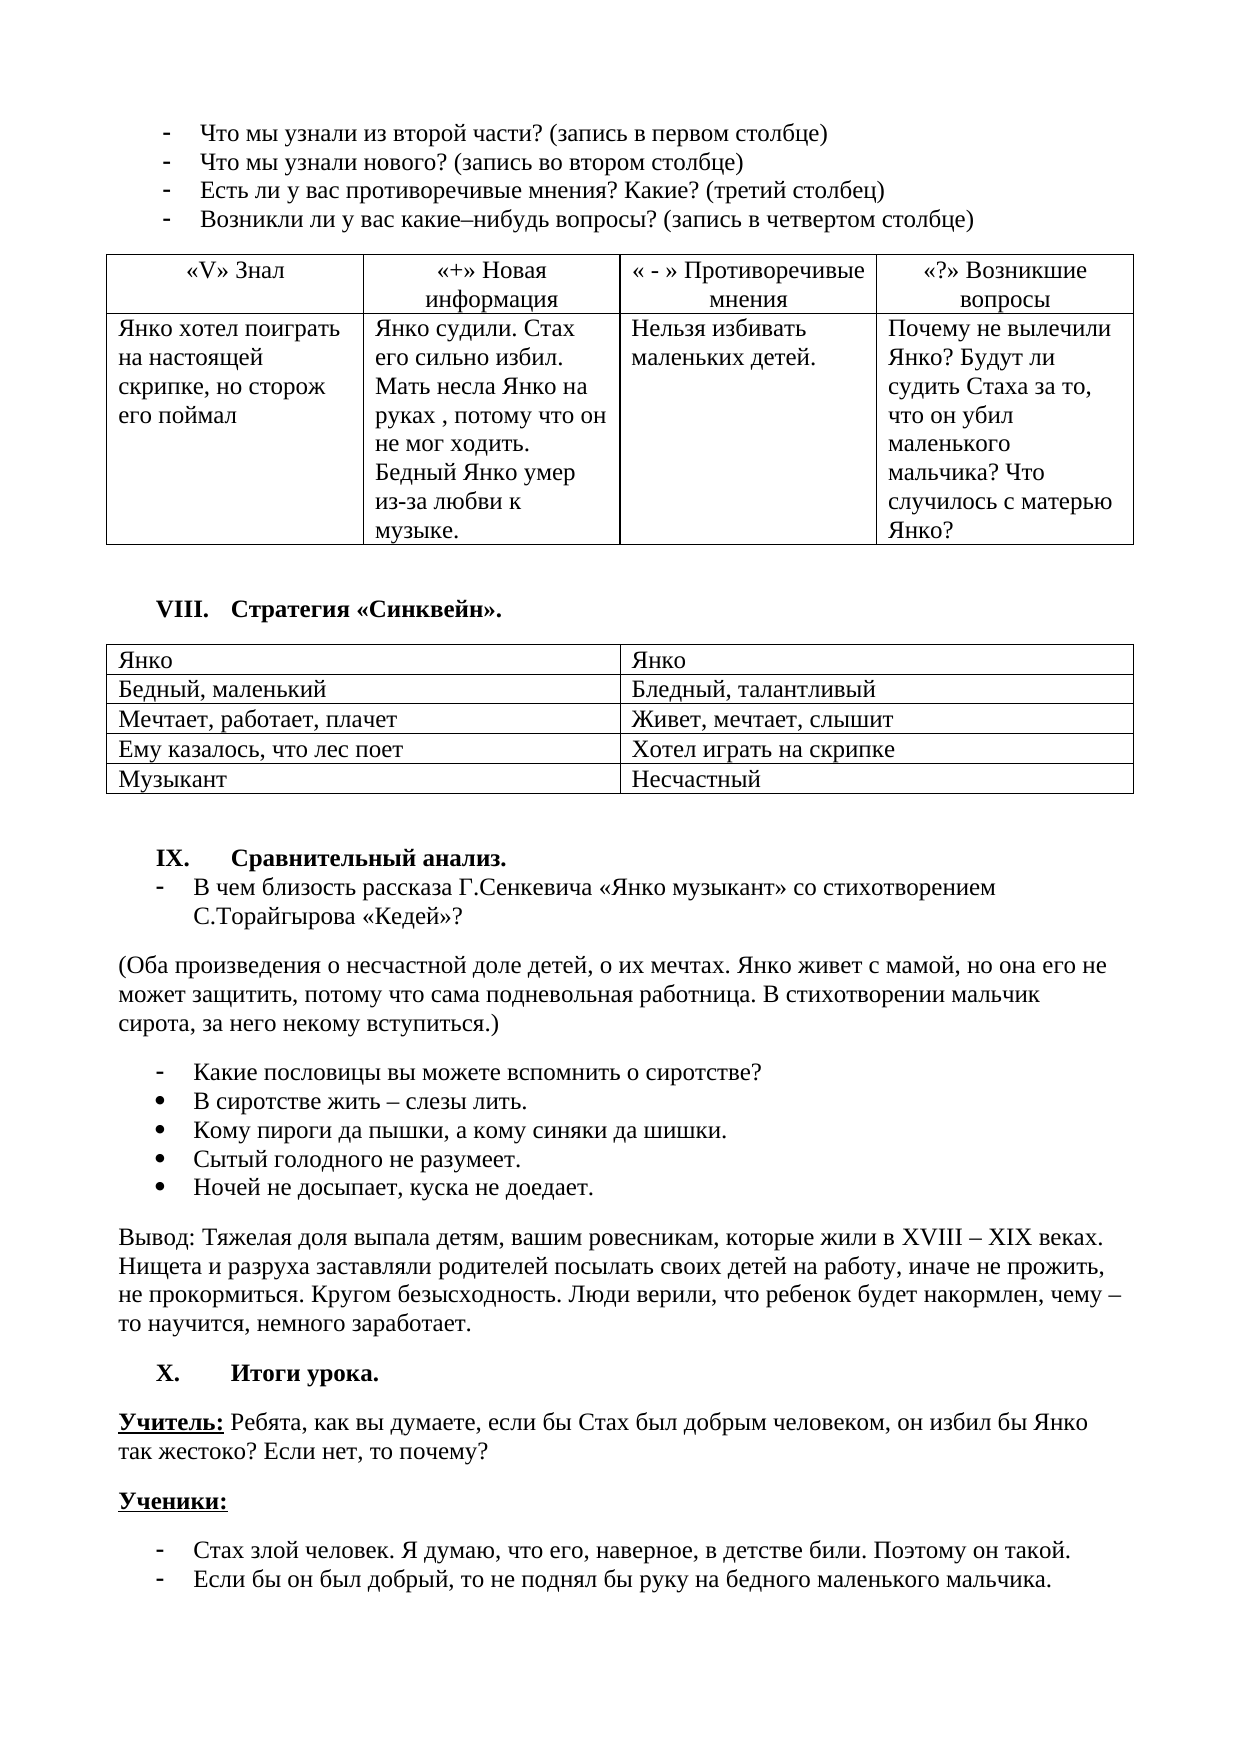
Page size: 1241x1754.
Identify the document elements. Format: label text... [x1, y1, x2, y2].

text Учитель: Ребята, как вы думаете, если бы Стах был добрым человеком, он избил бы Янко так жестоко? Если нет, то почему? [118, 1407, 1122, 1465]
table_cell Янко судили. Стах его сильно избил. Мать несла Янко на руках , потому что он не мог ходить. Бедный Янко умер из-за любви к музыке. [364, 314, 619, 543]
list Есть ли у вас противоречивые мнения? Какие? (третий столбец) [162, 176, 1122, 204]
list Итоги урока. [156, 1358, 1122, 1387]
table_header «?» Возникшие вопросы [877, 255, 1133, 312]
table_header Янко [621, 645, 1133, 673]
table_cell Янко хотел поиграть на настоящей скрипке, но сторож его поймал [107, 314, 363, 543]
list Стах злой человек. Я думаю, что его, наверное, в детстве били. Поэтому он такой. [156, 1535, 1122, 1564]
table_header Янко [107, 645, 620, 673]
list Что мы узнали нового? (запись во втором столбце) [162, 147, 1122, 176]
text (Оба произведения о несчастной доле детей, о их мечтах. Янко живет с мамой, но она его не может защитить, потому что сама подневольная работница. В стихотворении мальчик сирота, за него некому вступиться.) [118, 950, 1122, 1037]
text Ученики: [118, 1486, 1122, 1514]
list В сиротстве жить – слезы лить. [156, 1086, 1122, 1115]
table_cell Бледный, талантливый [621, 675, 1133, 703]
list Ночей не досыпает, куска не доедает. [156, 1172, 1122, 1201]
text Вывод: Тяжелая доля выпала детям, вашим ровесникам, которые жили в XVIII – XIX веках. Нищета и разруха заставляли родителей посылать своих детей на работу, иначе не прожить, не прокормиться. Кругом безысходность. Люди верили, что ребенок будет накормлен, чему – то научится, немного заработает. [118, 1222, 1122, 1337]
list Если бы он был добрый, то не поднял бы руку на бедного маленького мальчика. [156, 1564, 1122, 1593]
table_header « - » Противоречивые мнения [621, 255, 876, 312]
table_cell Бедный, маленький [107, 675, 620, 703]
table_cell Несчастный [621, 764, 1133, 793]
list Возникли ли у вас какие–нибудь вопросы? (запись в четвертом столбце) [162, 204, 1122, 233]
table_cell Нельзя избивать маленьких детей. [621, 314, 876, 543]
table_cell Мечтает, работает, плачет [107, 704, 620, 733]
list Какие пословицы вы можете вспомнить о сиротстве? [156, 1057, 1122, 1086]
table_header «+» Новая информация [364, 255, 619, 312]
table_header «V» Знал [107, 255, 363, 312]
list В чем близость рассказа Г.Сенкевича «Янко музыкант» со стихотворением С.Торайгырова «Кедей»? [156, 872, 1122, 929]
table_cell Музыкант [107, 764, 620, 793]
table_cell Почему не вылечили Янко? Будут ли судить Стаха за то, что он убил маленького мальчика? Что случилось с матерью Янко? [877, 314, 1133, 543]
list Сравнительный анализ. [156, 843, 1122, 872]
list Что мы узнали из второй части? (запись в первом столбце) [162, 118, 1122, 147]
list Сытый голодного не разумеет. [156, 1144, 1122, 1172]
table_cell Ему казалось, что лес поет [107, 734, 620, 763]
list Стратегия «Синквейн». [156, 594, 1122, 623]
table_cell Хотел играть на скрипке [621, 734, 1133, 763]
list Кому пироги да пышки, а кому синяки да шишки. [156, 1115, 1122, 1144]
table_cell Живет, мечтает, слышит [621, 704, 1133, 733]
